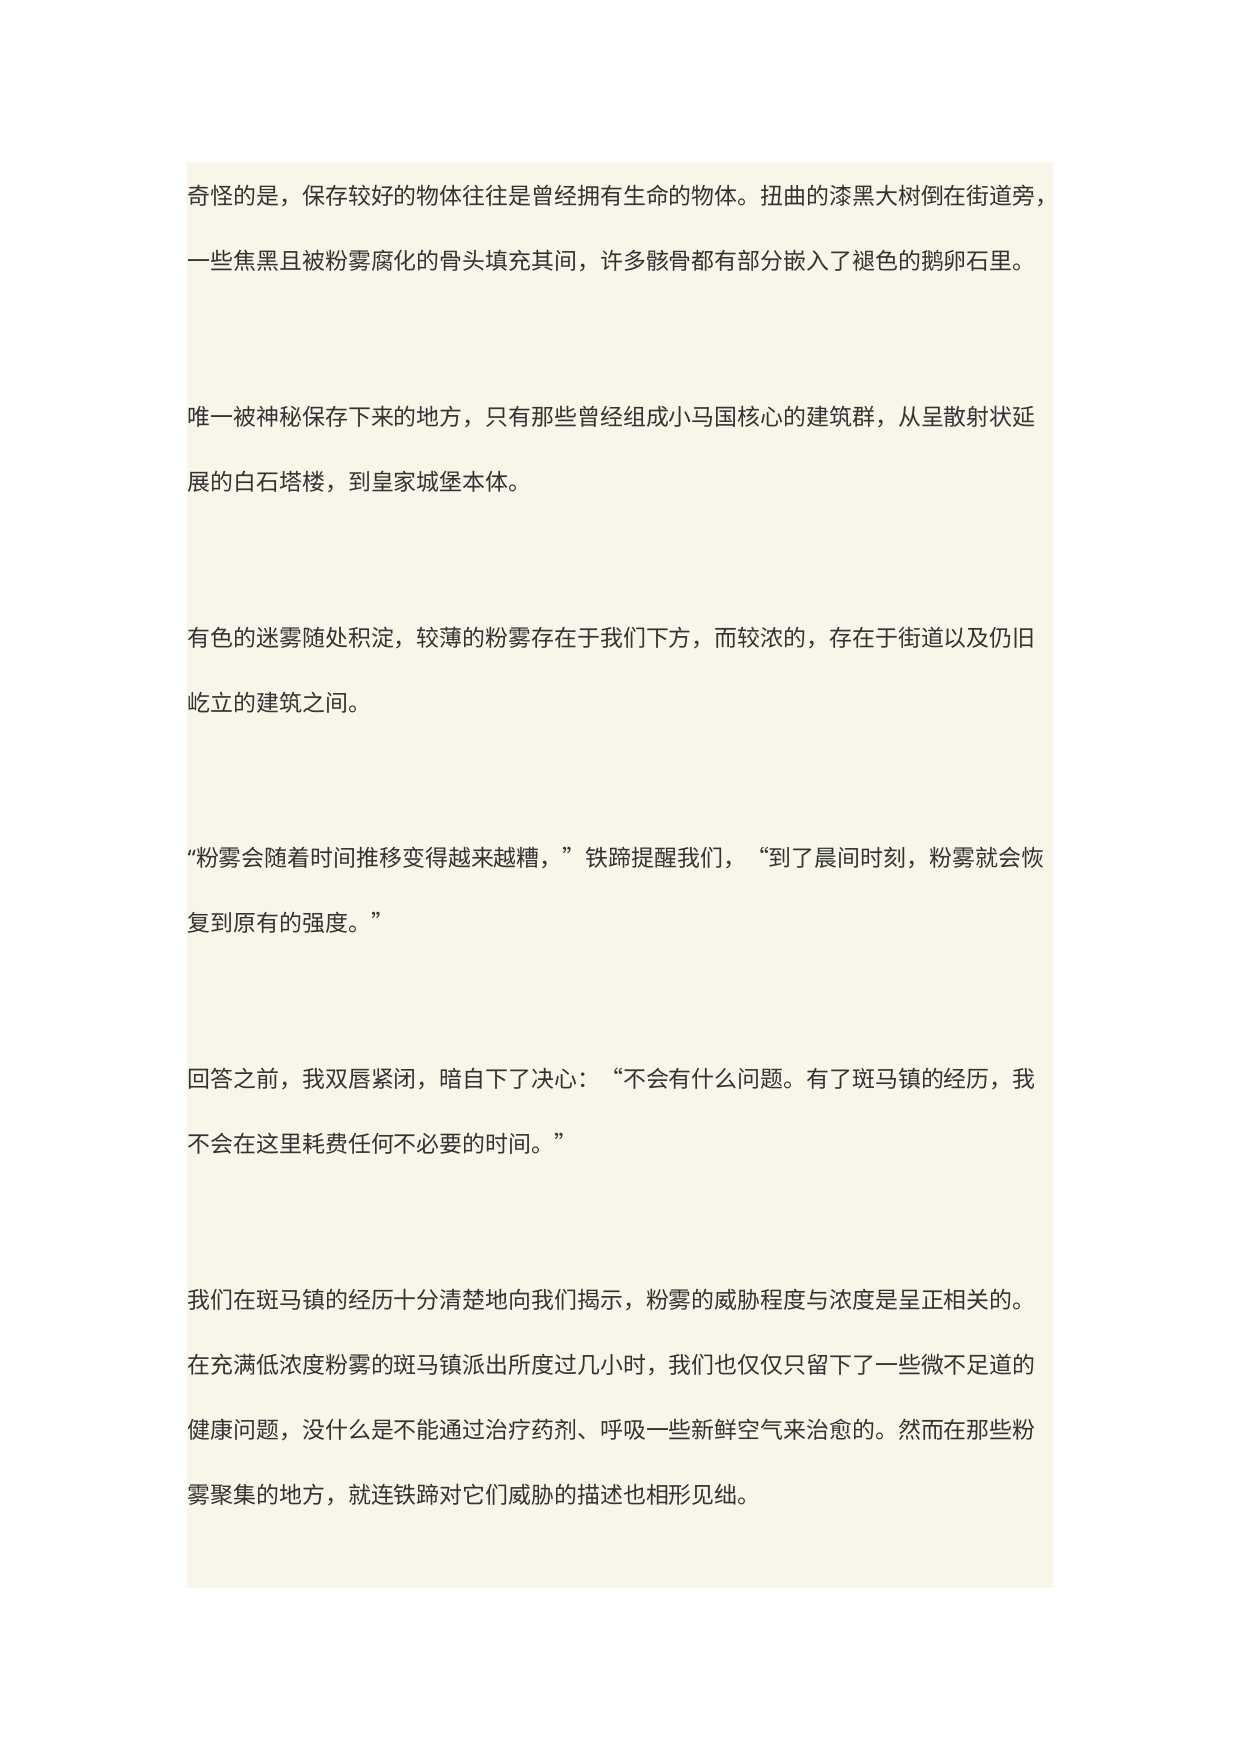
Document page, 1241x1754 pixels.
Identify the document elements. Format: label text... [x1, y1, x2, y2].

text 奇怪的是，保存较好的物体往往是曾经拥有生命的物体。扭曲的漆黑大树倒在街道旁，一些焦黑且被粉雾腐化的骨头填充其间，许多骸骨都有部分嵌入了褪色的鹅卵石里。 [187, 162, 1053, 292]
text 唯一被神秘保存下来的地方，只有那些曾经组成小马国核心的建筑群，从呈散射状延展的白石塔楼，到皇家城堡本体。 [187, 383, 1053, 513]
text 有色的迷雾随处积淀，较薄的粉雾存在于我们下方，而较浓的，存在于街道以及仍旧屹立的建筑之间。 [187, 604, 1053, 734]
text “粉雾会随着时间推移变得越来越糟，”铁蹄提醒我们，“到了晨间时刻，粉雾就会恢复到原有的强度。” [187, 824, 1053, 954]
text 我们在斑马镇的经历十分清楚地向我们揭示，粉雾的威胁程度与浓度是呈正相关的。在充满低浓度粉雾的斑马镇派出所度过几小时，我们也仅仅只留下了一些微不足道的健康问题，没什么是不能通过治疗药剂、呼吸一些新鲜空气来治愈的。然而在那些粉雾聚集的地方，就连铁蹄对它们威胁的描述也相形见绌。 [187, 1266, 1053, 1526]
text 回答之前，我双唇紧闭，暗自下了决心：“不会有什么问题。有了斑马镇的经历，我不会在这里耗费任何不必要的时间。” [187, 1045, 1053, 1175]
